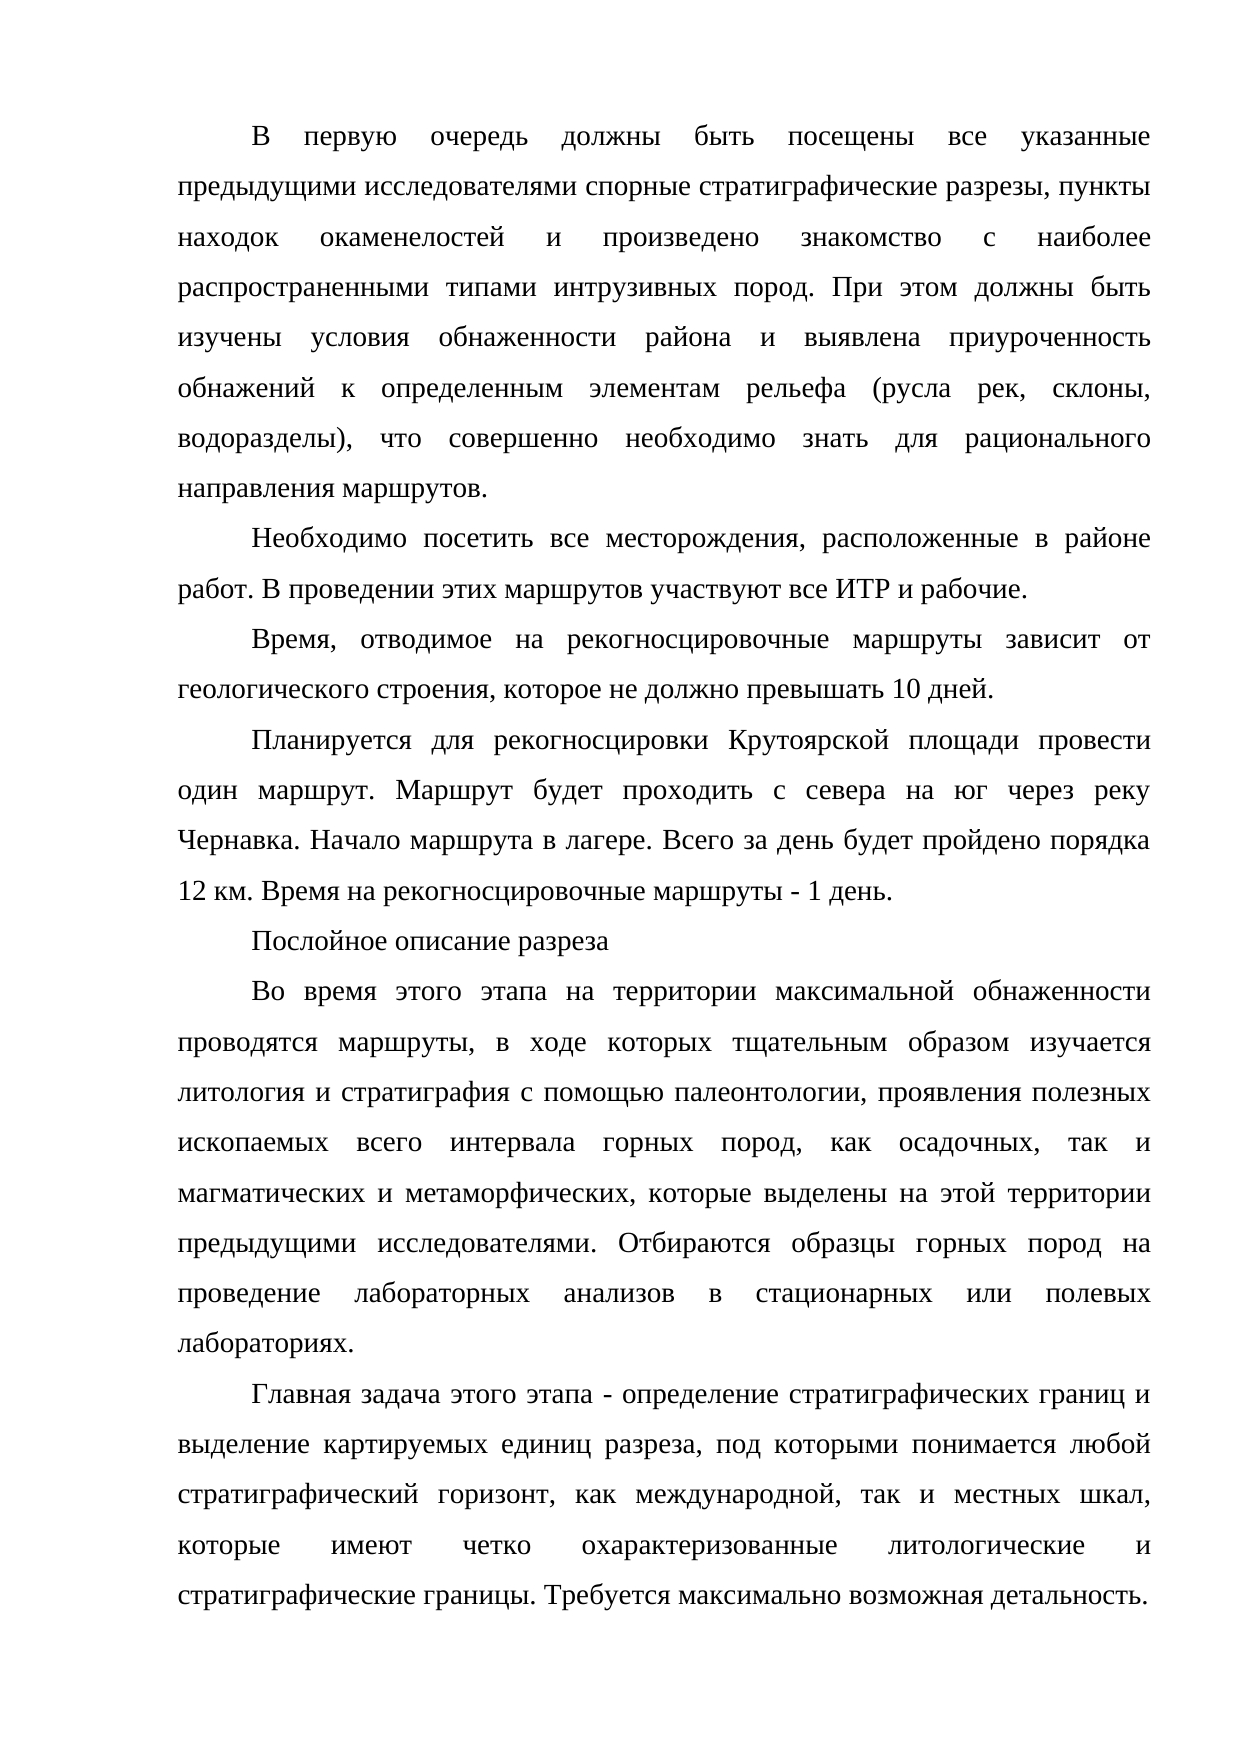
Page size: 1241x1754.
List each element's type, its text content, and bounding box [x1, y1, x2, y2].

text Послойное описание разреза [177, 923, 1152, 957]
text Планируется для рекогносцировки Крутоярской площади провести один маршрут. Маршрут будет проходить с севера на юг через реку Чернавка. Начало маршрута в лагере. Всего за день будет пройдено порядка . Время на рекогносцировочные маршруты - 1 день. [177, 722, 1152, 906]
text Главная задача этого этапа - определение стратиграфических границ и выделение картируемых единиц разреза, под которыми понимается любой стратиграфический горизонт, как международной, так и местных шкал, которые имеют четко охарактеризованные литологические и стратиграфические границы. Требуется максимально возможная детальность. [177, 1376, 1152, 1611]
text В первую очередь должны быть посещены все указанные предыдущими исследователями спорные стратиграфические разрезы, пункты находок окаменелостей и произведено знакомство с наиболее распространенными типами интрузивных пород. При этом должны быть изучены условия обнаженности района и выявлена приуроченность обнажений к определенным элементам рельефа (русла рек, склоны, водоразделы), что совершенно необходимо знать для рационального направления маршрутов. [177, 118, 1152, 504]
text Во время этого этапа на территории максимальной обнаженности проводятся маршруты, в ходе которых тщательным образом изучается литология и стратиграфия с помощью палеонтологии, проявления полезных ископаемых всего интервала горных пород, как осадочных, так и магматических и метаморфических, которые выделены на этой территории предыдущими исследователями. Отбираются образцы горных пород на проведение лабораторных анализов в стационарных или полевых лабораториях. [177, 973, 1152, 1359]
text Необходимо посетить все месторождения, расположенные в районе работ. В проведении этих маршрутов участвуют все ИТР и рабочие. [177, 521, 1152, 604]
text Время, отводимое на рекогносцировочные маршруты зависит от геологического строения, которое не должно превышать 10 дней. [177, 621, 1152, 705]
